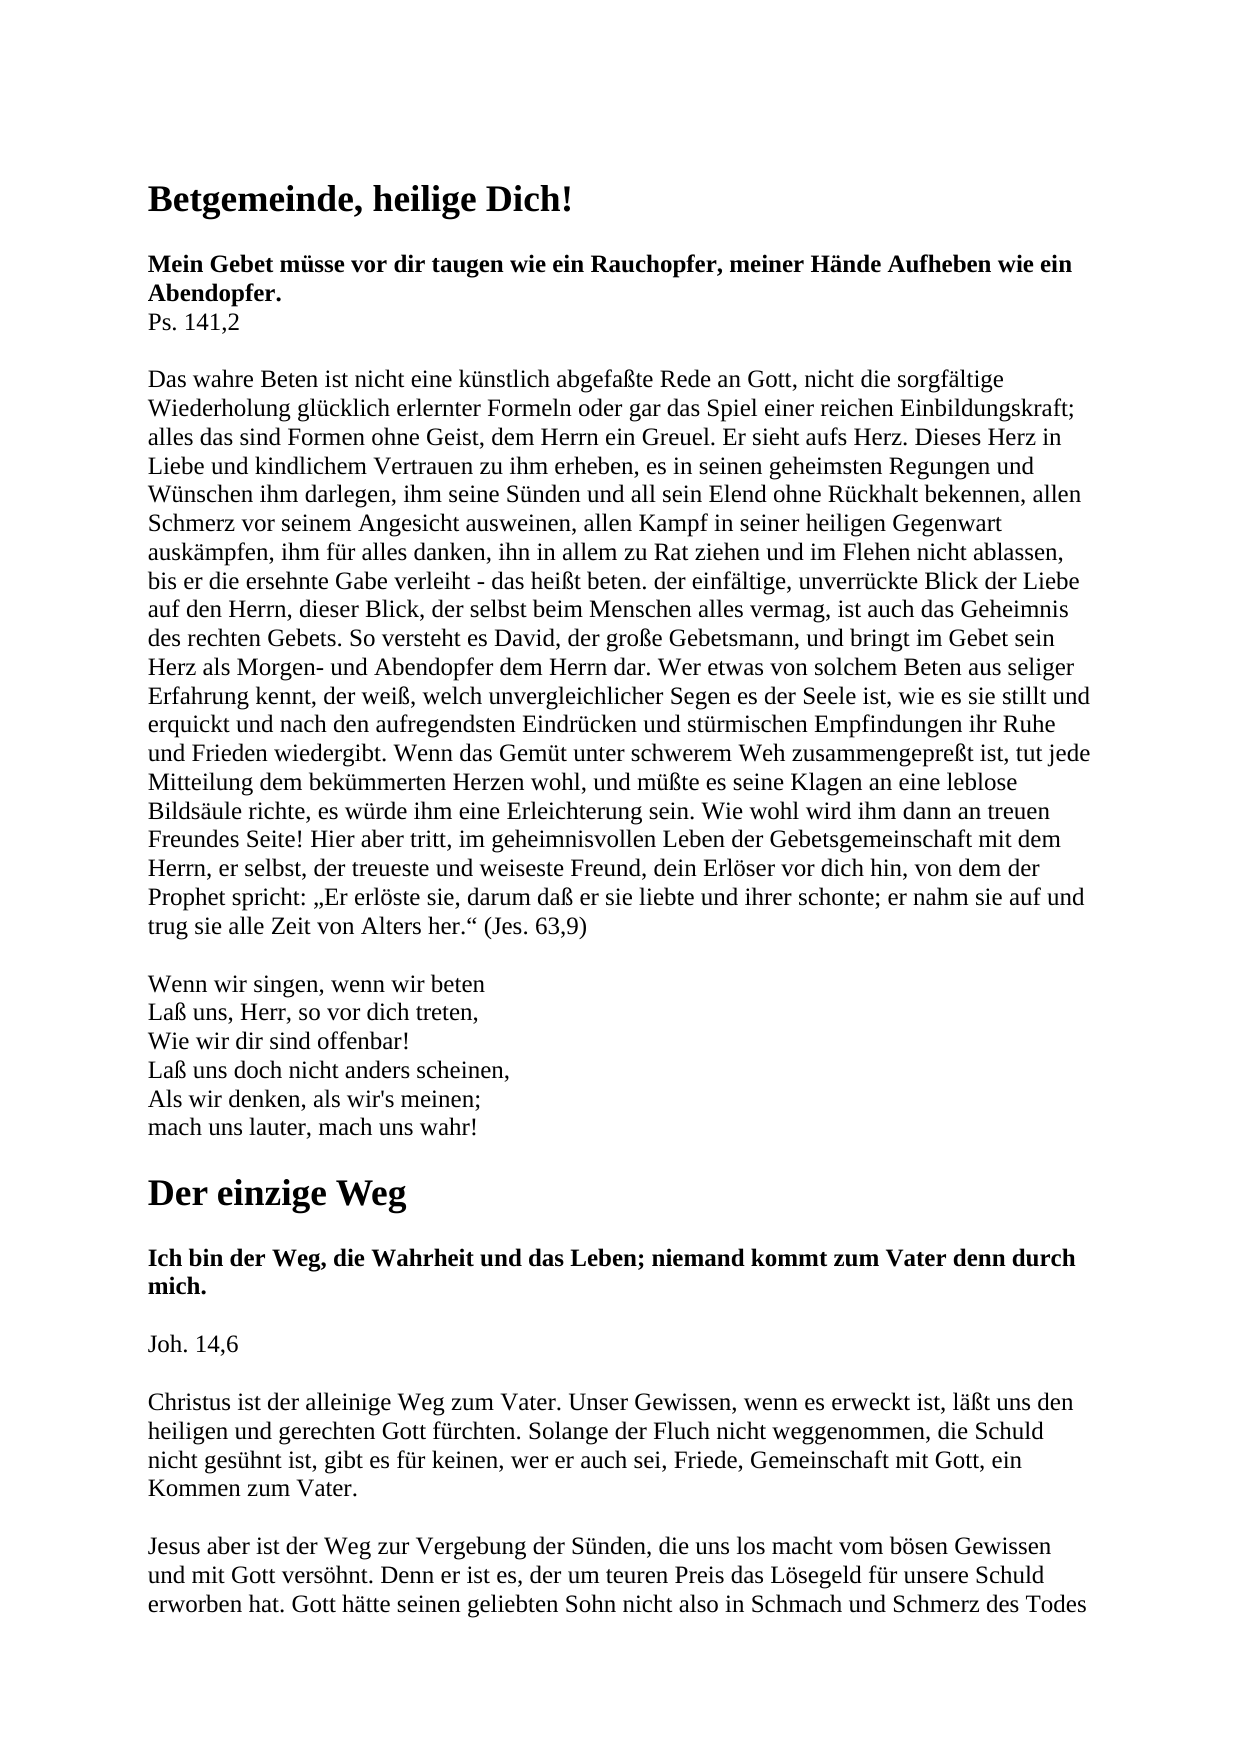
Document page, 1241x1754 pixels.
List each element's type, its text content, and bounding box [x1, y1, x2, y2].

text Wenn wir singen, wenn wir beten Laß uns, Herr, so vor dich treten, Wie wir dir sind offenbar! Laß uns doch nicht anders scheinen, Als wir denken, als wir's meinen; mach uns lauter, mach uns wahr! [148, 969, 1093, 1141]
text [148, 1531, 1093, 1618]
text Das wahre Beten ist nicht eine künstlich abgefaßte Rede an Gott, nicht die sorgfältige Wiederholung glücklich erlernter Formeln oder gar das Spiel einer reichen Einbildungskraft; alles das sind Formen ohne Geist, dem Herrn ein Greuel. Er sieht aufs Herz. Dieses Herz in Liebe und kindlichem Vertrauen zu ihm erheben, es in seinen geheimsten Regungen und Wünschen ihm darlegen, ihm seine Sünden und all sein Elend ohne Rückhalt bekennen, allen Schmerz vor seinem Angesicht ausweinen, allen Kampf in seiner heiligen Gegenwart auskämpfen, ihm für alles danken, ihn in allem zu Rat ziehen und im Flehen nicht ablassen, bis er die ersehnte Gabe verleiht - das heißt beten. der einfältige, unverrückte Blick der Liebe auf den Herrn, dieser Blick, der selbst beim Menschen alles vermag, ist auch das Geheimnis des rechten Gebets. So versteht es David, der große Gebetsmann, und bringt im Gebet sein Herz als Morgen- und Abendopfer dem Herrn dar. Wer etwas von solchem Beten aus seliger Erfahrung kennt, der weiß, welch unvergleichlicher Segen es der Seele ist, wie es sie stillt und erquickt und nach den aufregendsten Eindrücken und stürmischen Empfindungen ihr Ruhe und Frieden wiedergibt. Wenn das Gemüt unter schwerem Weh zusammengepreßt ist, tut jede Mitteilung dem bekümmerten Herzen wohl, und müßte es seine Klagen an eine leblose Bildsäule richte, es würde ihm eine Erleichterung sein. Wie wohl wird ihm dann an treuen Freundes Seite! Hier aber tritt, im geheimnisvollen Leben der Gebetsgemeinschaft mit dem Herrn, er selbst, der treueste und weiseste Freund, dein Erlöser vor dich hin, von dem der Prophet spricht: „Er erlöste sie, darum daß er sie liebte und ihrer schonte; er nahm sie auf und trug sie alle Zeit von Alters her.“ (Jes. 63,9) [148, 364, 1093, 939]
subtitle Betgemeinde, heilige Dich! [148, 177, 1093, 220]
text Joh. 14,6 [148, 1329, 1093, 1358]
text Mein Gebet müsse vor dir taugen wie ein Rauchopfer, meiner Hände Aufheben wie ein Abendopfer. Ps. 141,2 [148, 249, 1093, 335]
subtitle Der einzige Weg [148, 1170, 1093, 1213]
text Christus ist der alleinige Weg zum Vater. Unser Gewissen, wenn es erweckt ist, läßt uns den heiligen und gerechten Gott fürchten. Solange der Fluch nicht weggenommen, die Schuld nicht gesühnt ist, gibt es für keinen, wer er auch sei, Friede, Gemeinschaft mit Gott, ein Kommen zum Vater. [148, 1387, 1093, 1502]
text Ich bin der Weg, die Wahrheit und das Leben; niemand kommt zum Vater denn durch mich. [148, 1243, 1093, 1300]
